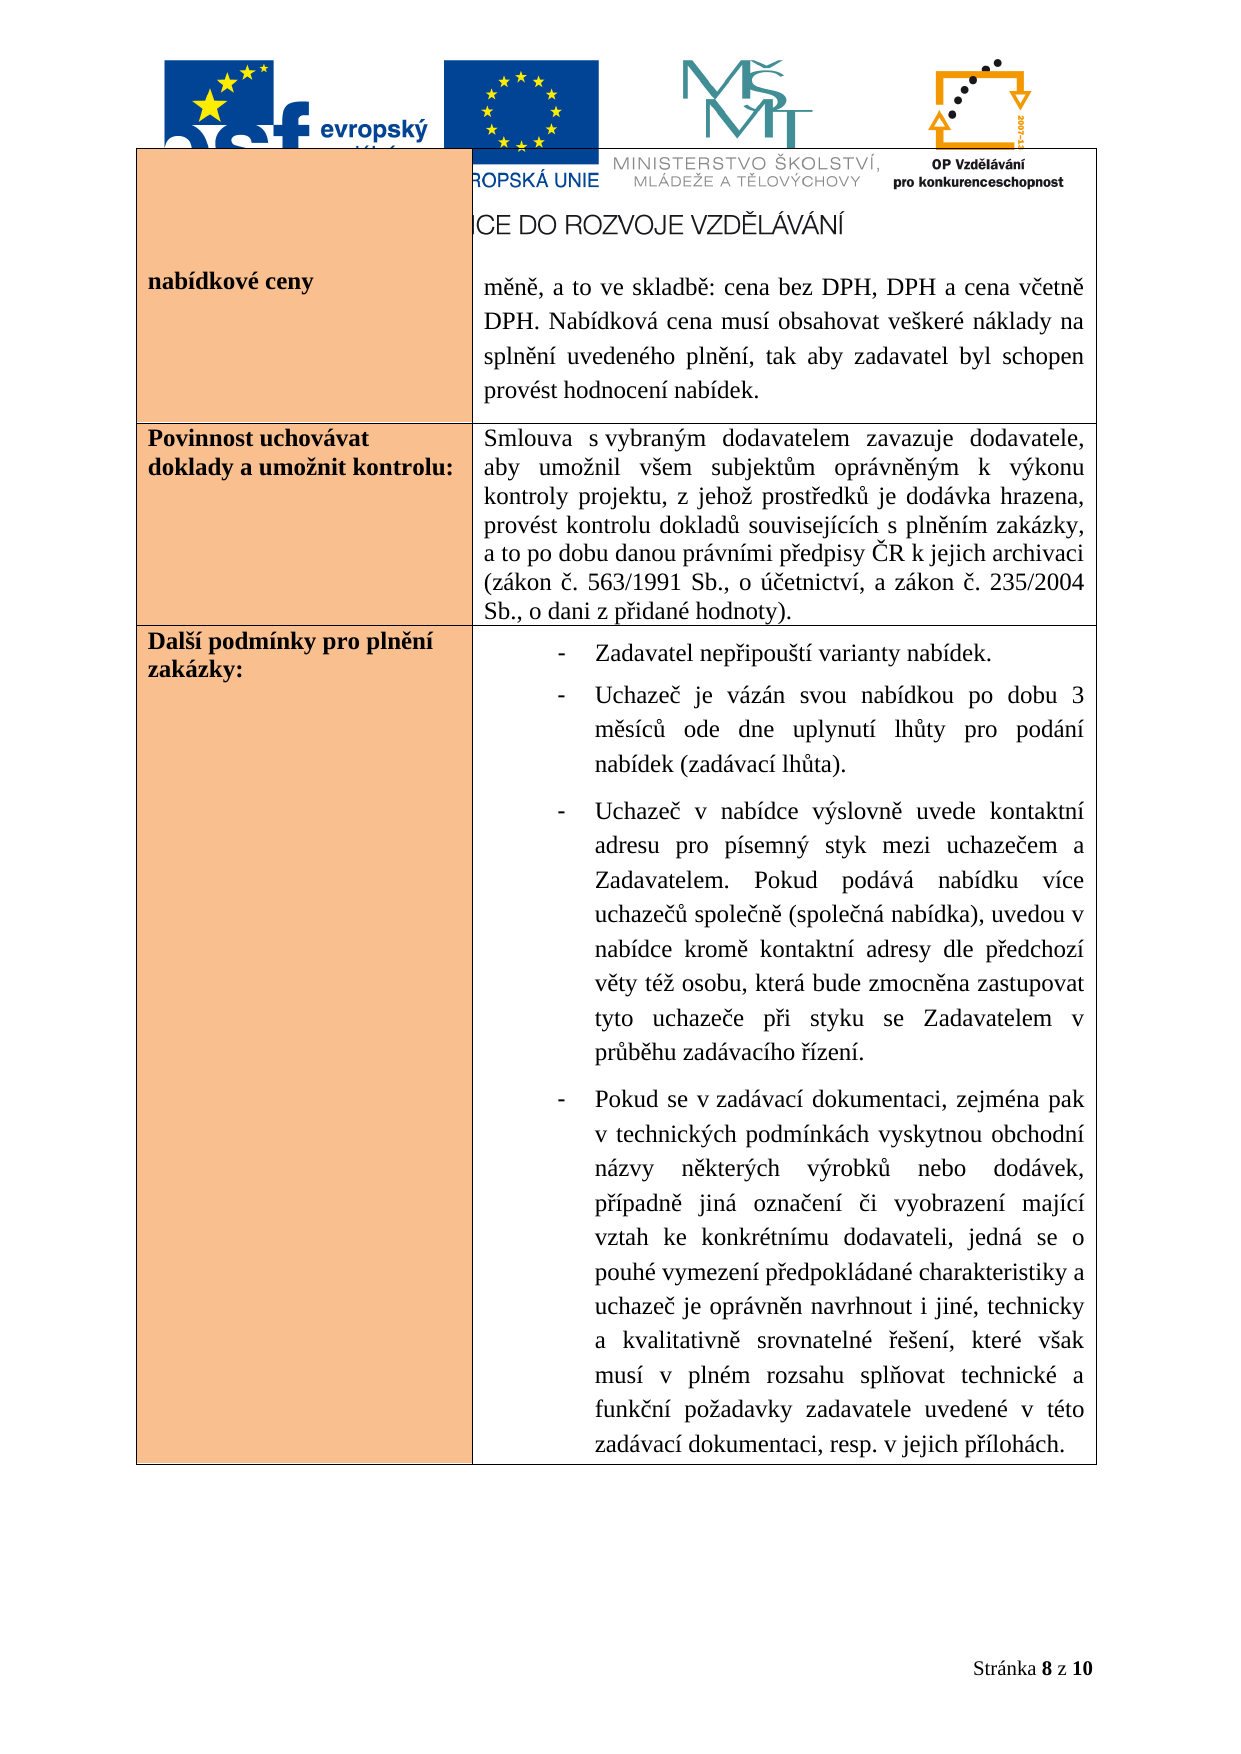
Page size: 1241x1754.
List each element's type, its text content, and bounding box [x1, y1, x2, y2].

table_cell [473, 149, 1096, 422]
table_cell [137, 149, 472, 422]
table_cell Smlouva s vybraným dodavatelem zavazuje dodavatele, aby umožnil všem subjektům oprávněným k výkonu kontroly projektu, z jehož prostředků je dodávka hrazena, provést kontrolu dokladů souvisejících s plněním zakázky, a to po dobu danou právními předpisy ČR k jejich archivaci (zákon č. 563/1991 Sb., o účetnictví, a zákon č. 235/2004 Sb., o dani z přidané hodnoty). [473, 424, 1096, 625]
table_cell Povinnost uchovávat doklady a umožnit kontrolu: [137, 424, 472, 625]
picture [116, 20, 1125, 267]
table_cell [137, 626, 472, 1463]
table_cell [473, 626, 1096, 1463]
